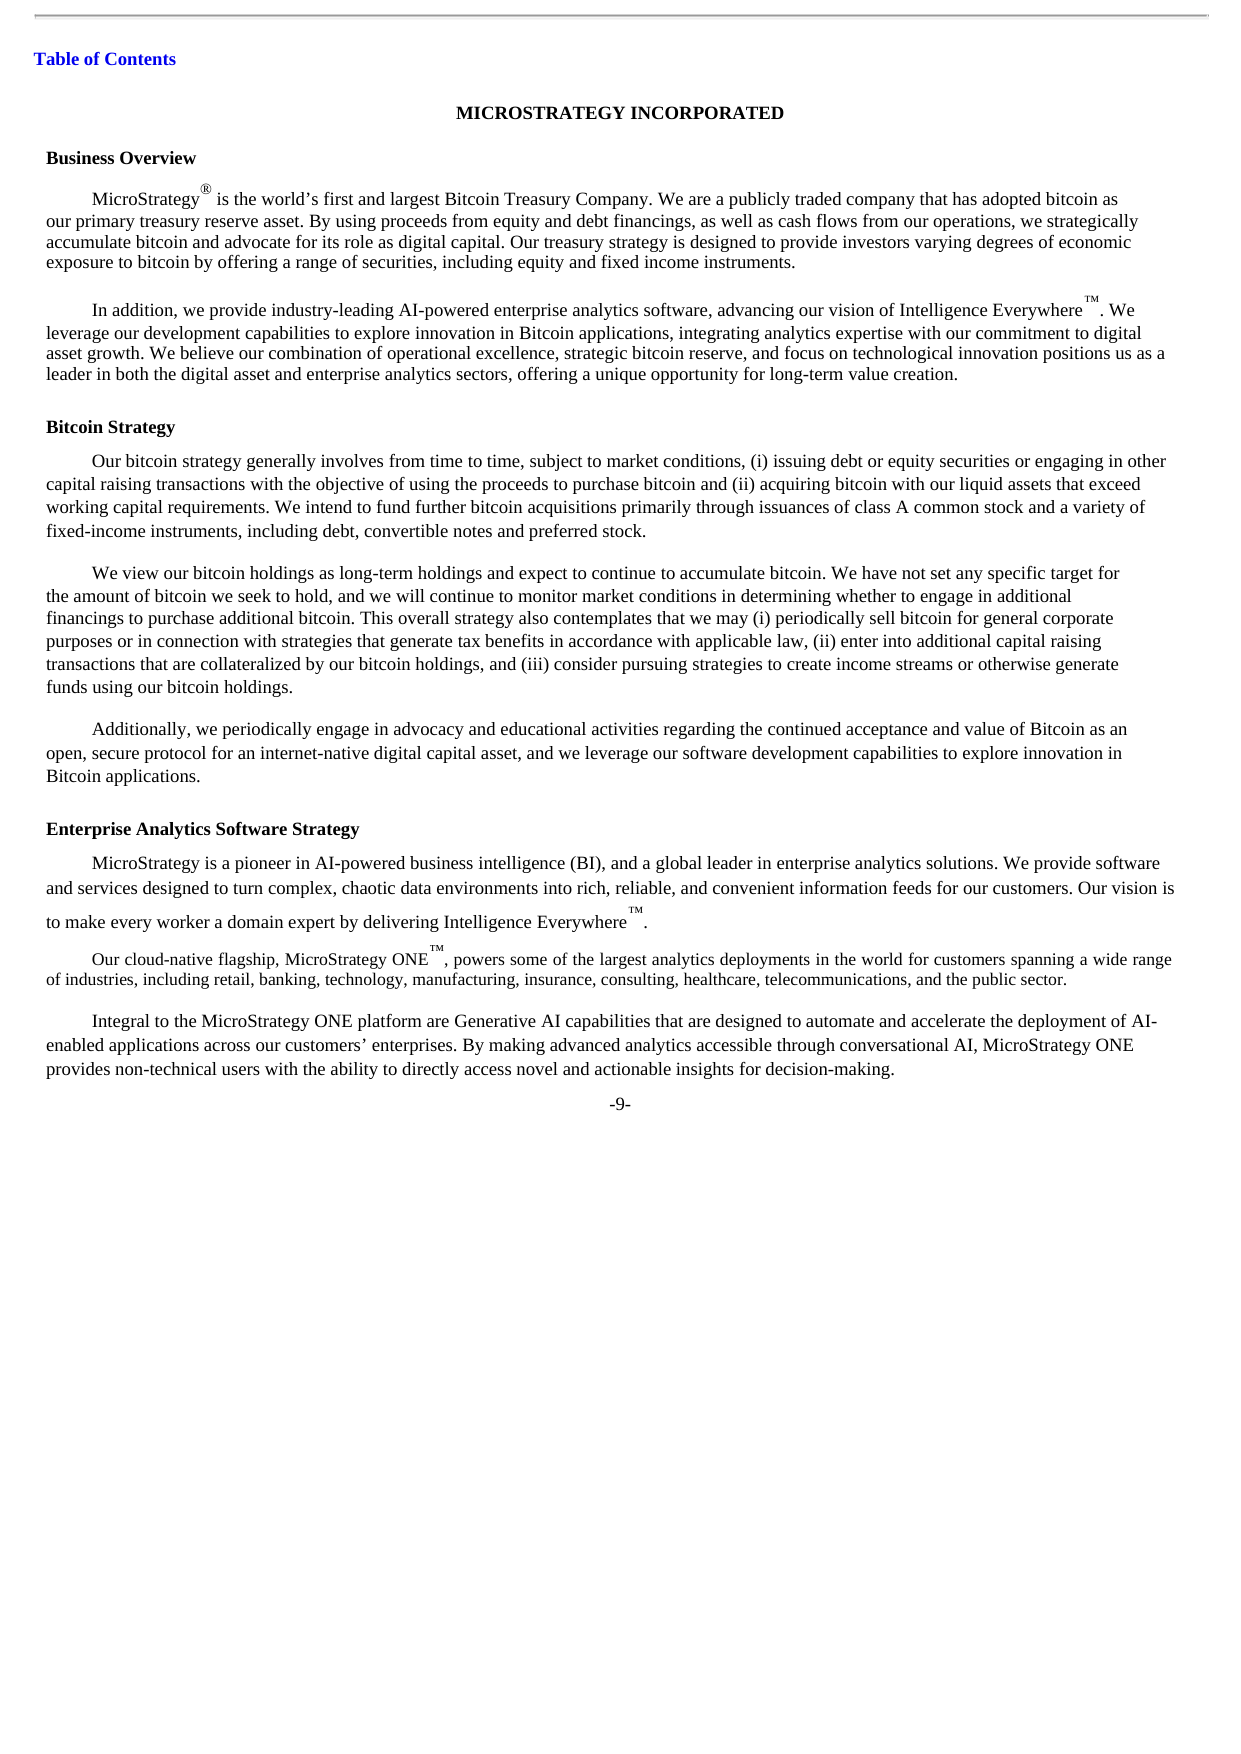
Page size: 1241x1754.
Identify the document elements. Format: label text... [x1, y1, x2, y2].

text Our bitcoin strategy generally involves from time to time, subject to market conditions, (i) issuing debt or equity securities or engaging in other capital raising transactions with the objective of using the proceeds to purchase bitcoin and (ii) acquiring bitcoin with our liquid assets that exceed working capital requirements. We intend to fund further bitcoin acquisitions primarily through issuances of class A common stock and a variety of fixed-income instruments, including debt, convertible notes and preferred stock. [46, 450, 1167, 541]
text Additionally, we periodically engage in advocacy and educational activities regarding the continued acceptance and value of Bitcoin as an open, secure protocol for an internet-native digital capital asset, and we leverage our software development capabilities to explore innovation in Bitcoin applications. [46, 718, 1174, 787]
text MICROSTRATEGY INCORPORATED [33, 102, 1207, 124]
text In addition, we provide industry-leading AI-powered enterprise analytics software, advancing our vision of Intelligence Everywhere™. We leverage our development capabilities to explore innovation in Bitcoin applications, integrating analytics expertise with our commitment to digital asset growth. We believe our combination of operational excellence, strategic bitcoin reserve, and focus on technological innovation positions us as a leader in both the digital asset and enterprise analytics sectors, offering a unique opportunity for long-term value creation. [46, 293, 1184, 384]
text -9- [33, 1092, 1207, 1114]
picture [32, 14, 1209, 21]
text Integral to the MicroStrategy ONE platform are Generative AI capabilities that are designed to automate and accelerate the deployment of AI-enabled applications across our customers’ enterprises. By making advanced analytics accessible through conversational AI, MicroStrategy ONE provides non-technical users with the ability to directly access novel and actionable insights for decision-making. [46, 1010, 1161, 1079]
text Table of Contents [33, 47, 1192, 69]
text Our cloud-native flagship, MicroStrategy ONE™, powers some of the largest analytics deployments in the world for customers spanning a wide range of industries, including retail, banking, technology, manufacturing, insurance, consulting, healthcare, telecommunications, and the public sector. [46, 943, 1174, 989]
text MicroStrategy is a pioneer in AI-powered business intelligence (BI), and a global leader in enterprise analytics solutions. We provide software and services designed to turn complex, chaotic data environments into rich, reliable, and convenient information feeds for our customers. Our vision is to make every worker a domain expert by delivering Intelligence Everywhere™. [46, 852, 1192, 934]
text Enterprise Analytics Software Strategy [46, 818, 1192, 840]
text Business Overview [46, 147, 1192, 169]
text MicroStrategy® is the world’s first and largest Bitcoin Treasury Company. We are a publicly traded company that has adopted bitcoin as our primary treasury reserve asset. By using proceeds from equity and debt financings, as well as cash flows from our operations, we strategically accumulate bitcoin and advocate for its role as digital capital. Our treasury strategy is designed to provide investors varying degrees of economic exposure to bitcoin by offering a range of securities, including equity and fixed income instruments. [46, 181, 1142, 273]
text Bitcoin Strategy [46, 416, 1192, 437]
text We view our bitcoin holdings as long-term holdings and expect to continue to accumulate bitcoin. We have not set any specific target for the amount of bitcoin we seek to hold, and we will continue to monitor market conditions in determining whether to engage in additional financings to purchase additional bitcoin. This overall strategy also contemplates that we may (i) periodically sell bitcoin for general corporate purposes or in connection with strategies that generate tax benefits in accordance with applicable law, (ii) enter into additional capital raising transactions that are collateralized by our bitcoin holdings, and (iii) consider pursuing strategies to create income streams or otherwise generate funds using our bitcoin holdings. [46, 562, 1147, 697]
